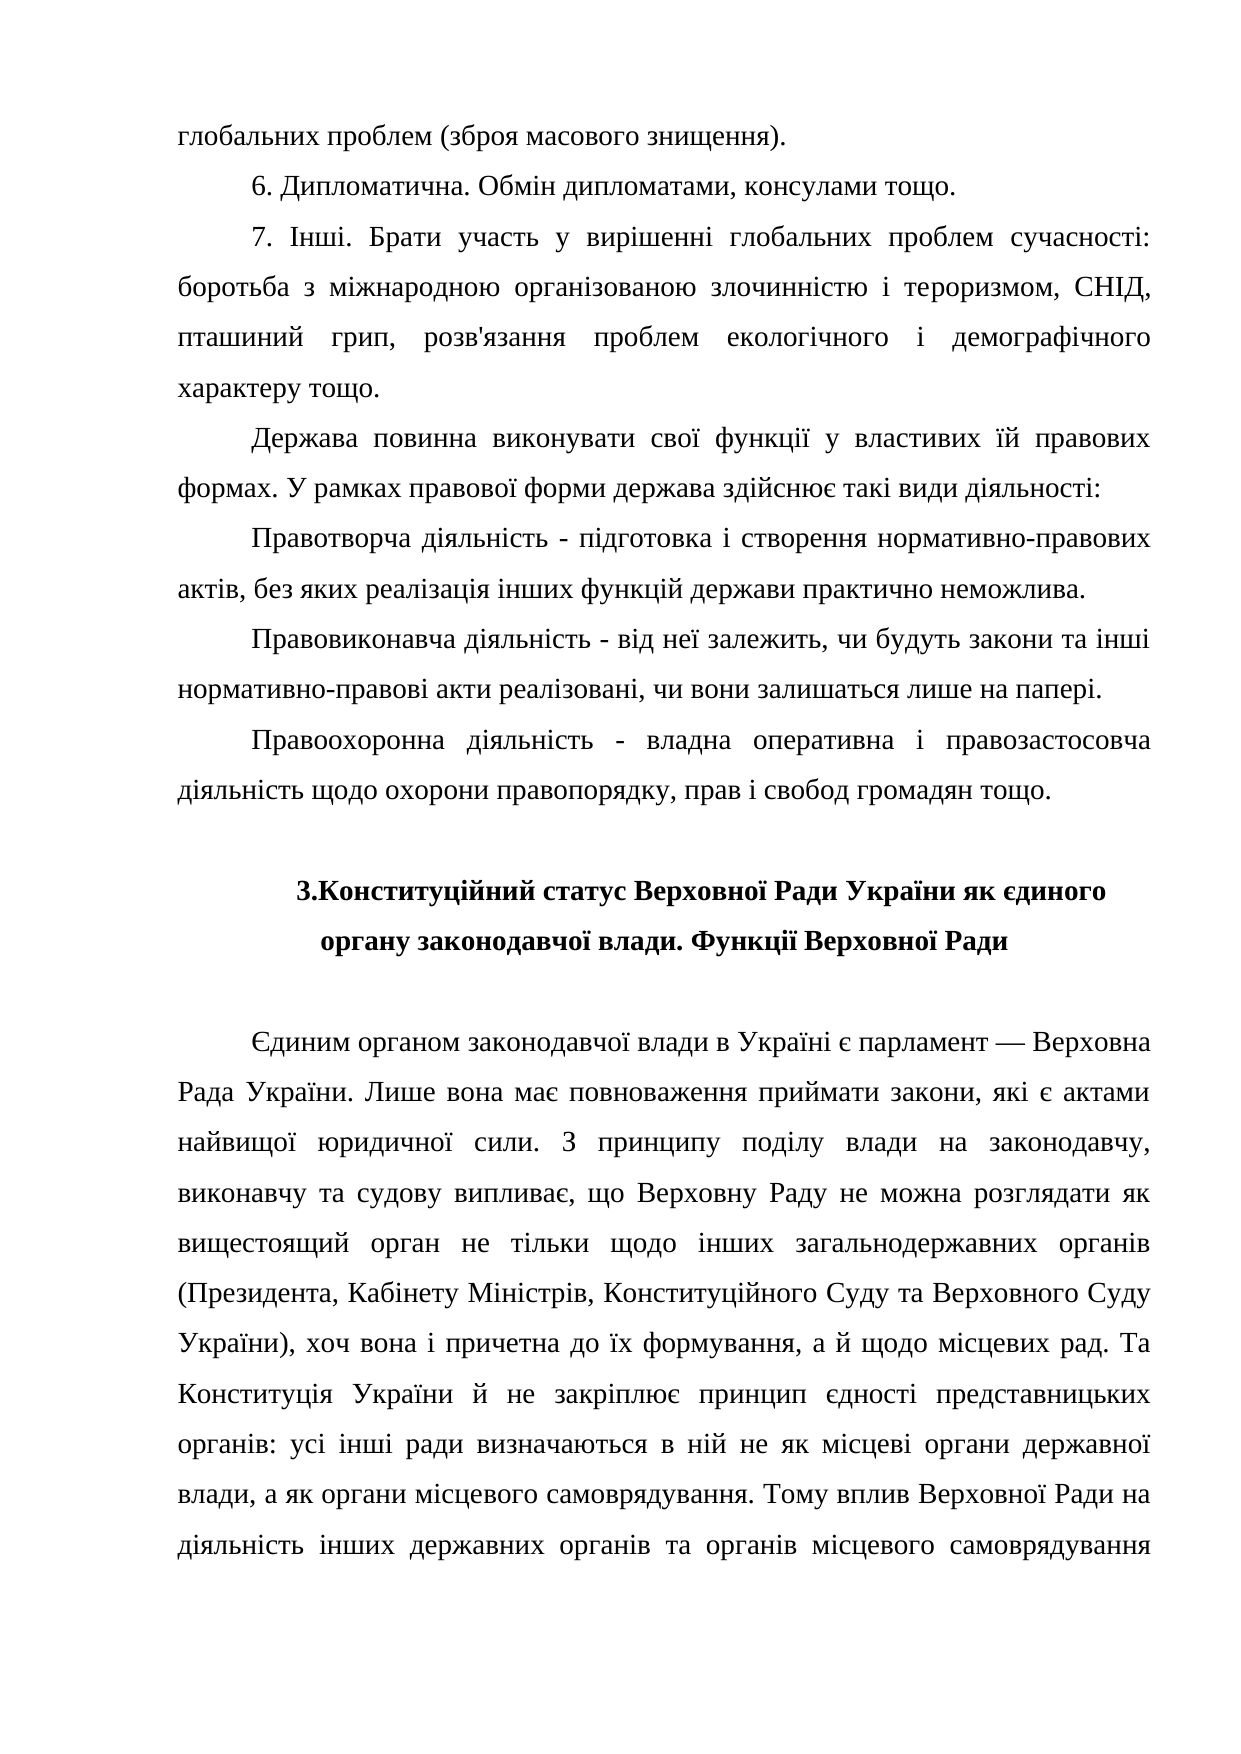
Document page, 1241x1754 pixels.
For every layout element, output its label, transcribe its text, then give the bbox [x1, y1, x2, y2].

text Правовиконавча діяльність - від неї залежить, чи будуть закони та інші нормативно-правові акти реалізовані, чи вони залишаться лише на папері. [177, 621, 1152, 705]
text 7. Інші. Брати участь у вирішенні глобальних проблем сучасності: боротьба з міжнародною організованою злочинністю і тероризмом, СНІД, пташиний грип, розв'язання проблем екологічного і демографічного характеру тощо. [177, 219, 1152, 403]
text Держава повинна виконувати свої функції у властивих їй правових формах. У рамках правової форми держава здійснює такі види діяльності: [177, 420, 1152, 504]
text 6. Дипломатична. Обмін дипломатами, консулами тощо. [177, 168, 1152, 202]
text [177, 1024, 1152, 1560]
text 3.Конституційний статус Верховної Ради України як єдиного органу законодавчої влади. Функції Верховної Ради [177, 873, 1152, 957]
text Правоохоронна діяльність - владна оперативна і правозастосовча діяльність щодо охорони правопорядку, прав і свобод громадян тощо. [177, 722, 1152, 806]
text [177, 118, 1152, 152]
text Правотворча діяльність - підготовка і створення нормативно-правових актів, без яких реалізація інших функцій держави практично неможлива. [177, 521, 1152, 604]
